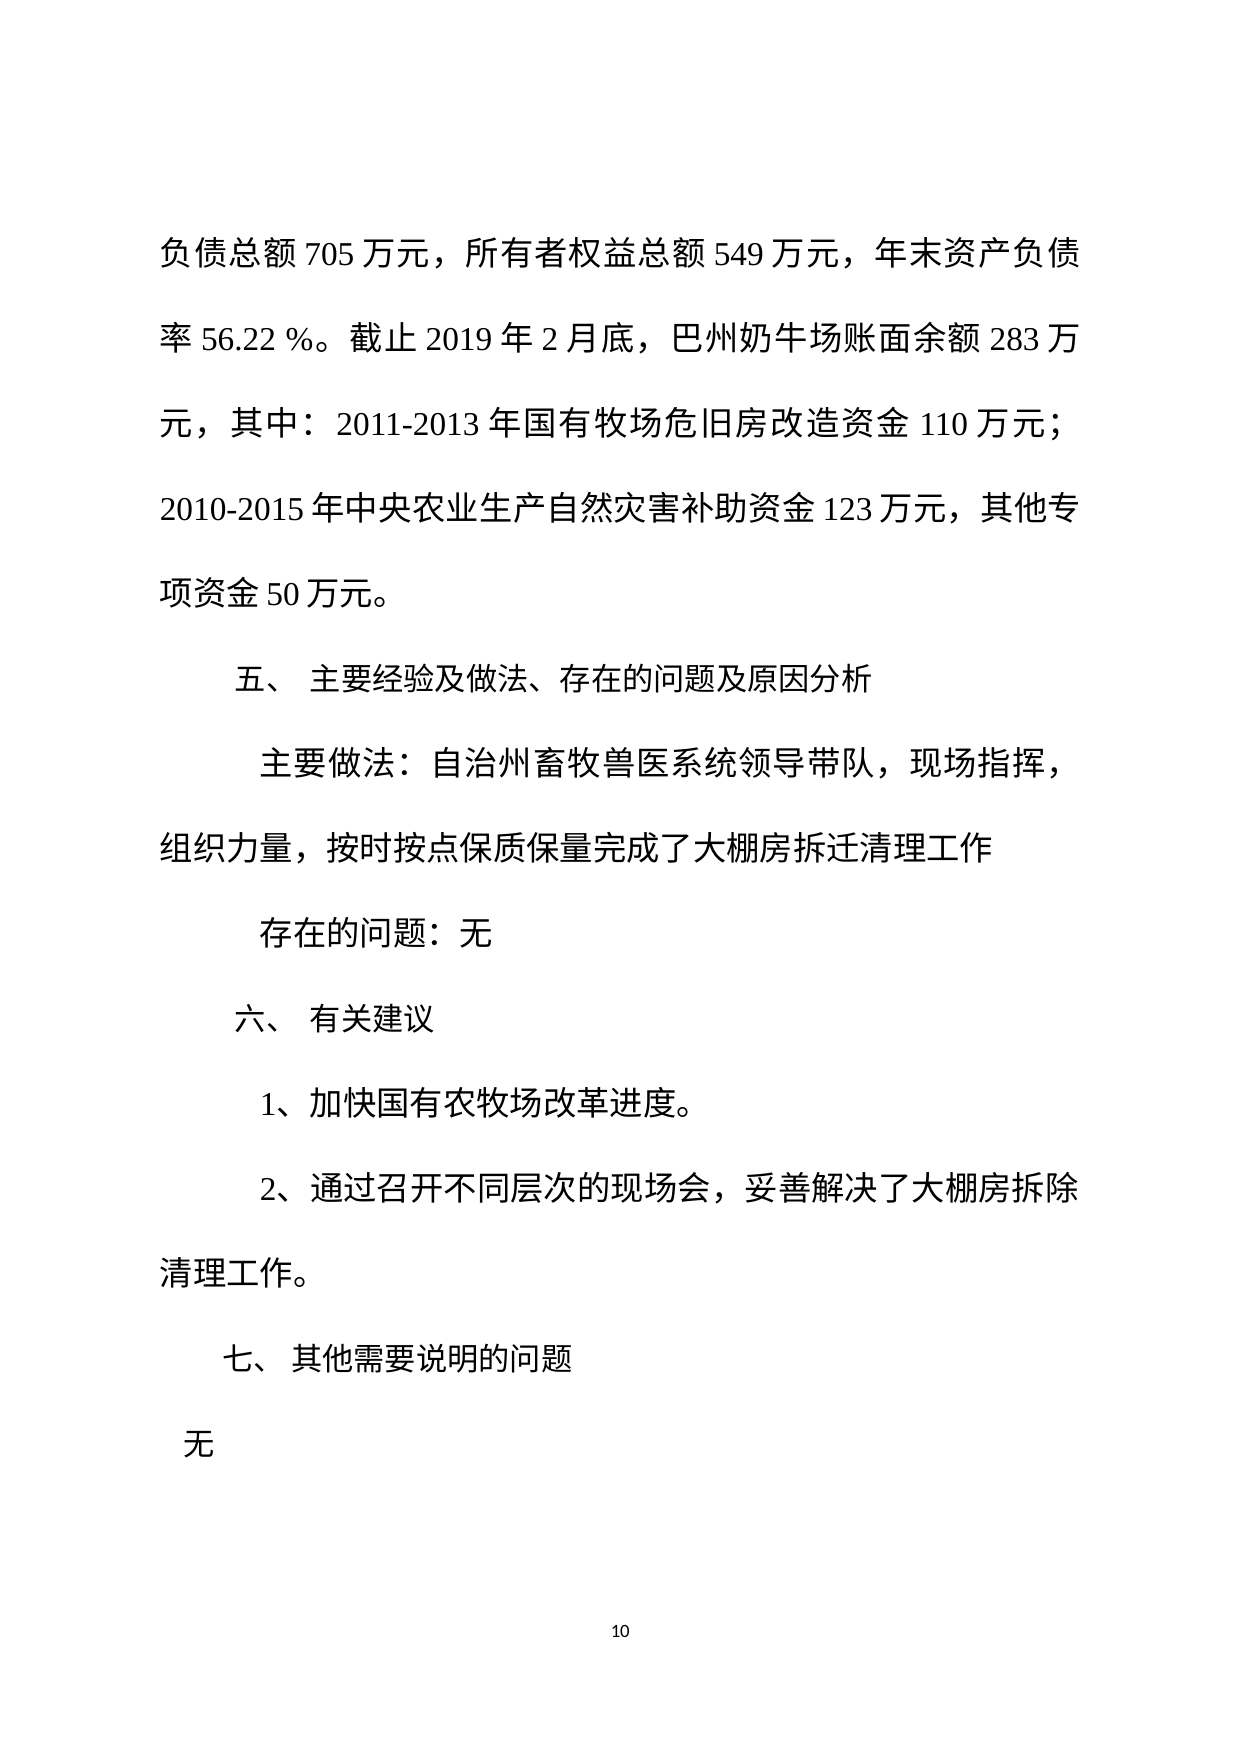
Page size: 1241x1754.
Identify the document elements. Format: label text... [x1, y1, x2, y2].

text 1、加快国有农牧场改革进度。 [159, 1059, 1081, 1144]
text 存在的问题：无 [159, 889, 1081, 974]
text 主要做法：自治州畜牧兽医系统领导带队，现场指挥，组织力量，按时按点保质保量完成了大棚房拆迁清理工作 [159, 719, 1081, 889]
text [159, 209, 1081, 634]
list 有关建议 [234, 974, 1081, 1059]
list 主要经验及做法、存在的问题及原因分析 [234, 634, 1081, 719]
list 其他需要说明的问题 [159, 1314, 1081, 1399]
text 无 [159, 1399, 1081, 1484]
text 2、通过召开不同层次的现场会，妥善解决了大棚房拆除清理工作。 [159, 1144, 1081, 1314]
